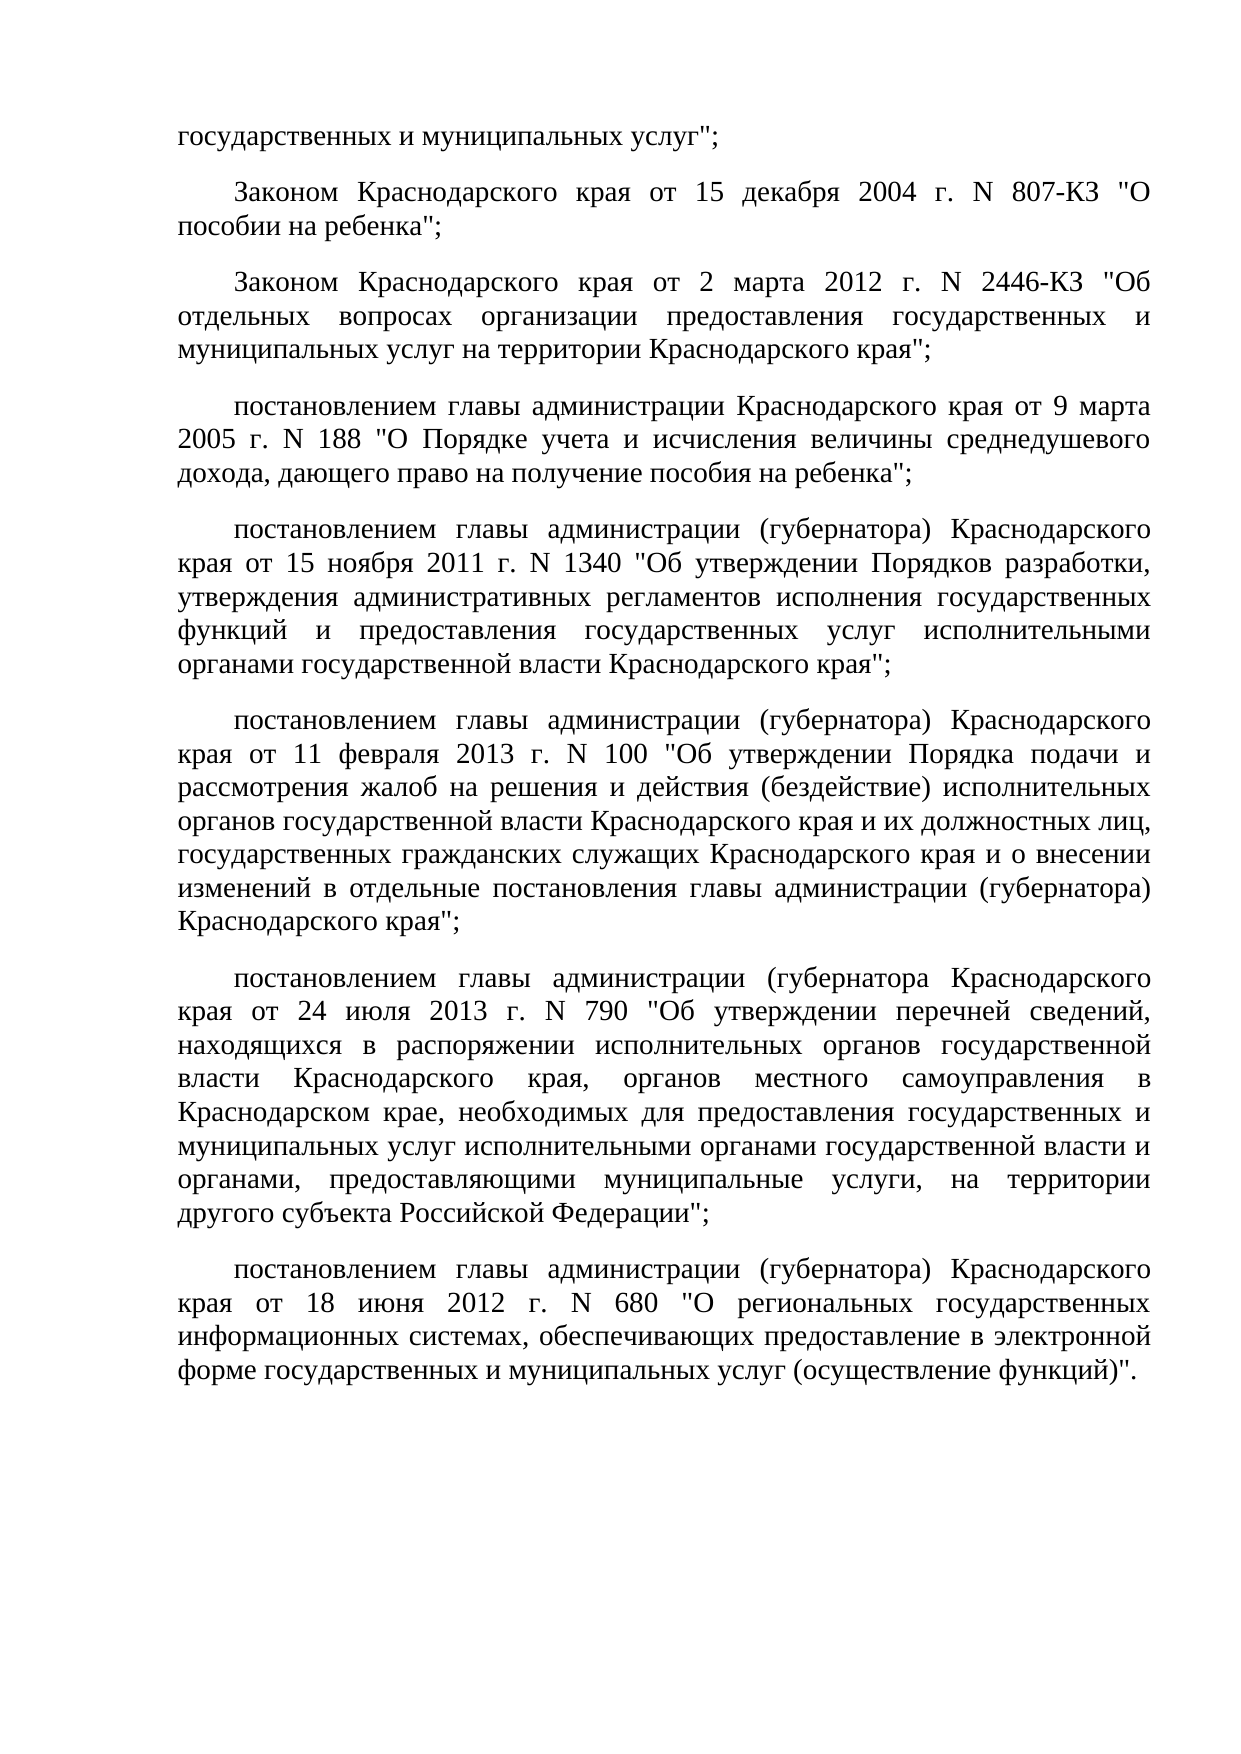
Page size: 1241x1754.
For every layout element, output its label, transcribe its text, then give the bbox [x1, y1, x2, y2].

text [177, 118, 1152, 152]
text Законом Краснодарского края от 15 декабря 2004 г. N 807-КЗ "О пособии на ребенка"; [177, 174, 1152, 242]
text Законом Краснодарского края от 2 марта 2012 г. N 2446-КЗ "Об отдельных вопросах организации предоставления государственных и муниципальных услуг на территории Краснодарского края"; [177, 264, 1152, 365]
text постановлением главы администрации (губернатора) Краснодарского края от 11 февраля 2013 г. N 100 "Об утверждении Порядка подачи и рассмотрения жалоб на решения и действия (бездействие) исполнительных органов государственной власти Краснодарского края и их должностных лиц, государственных гражданских служащих Краснодарского края и о внесении изменений в отдельные постановления главы администрации (губернатора) Краснодарского края"; [177, 702, 1152, 937]
text постановлением главы администрации (губернатора Краснодарского края от 24 июля 2013 г. N 790 "Об утверждении перечней сведений, находящихся в распоряжении исполнительных органов государственной власти Краснодарского края, органов местного самоуправления в Краснодарском крае, необходимых для предоставления государственных и муниципальных услуг исполнительными органами государственной власти и органами, предоставляющими муниципальные услуги, на территории другого субъекта Российской Федерации"; [177, 960, 1152, 1228]
text постановлением главы администрации (губернатора) Краснодарского края от 18 июня 2012 г. N 680 "О региональных государственных информационных системах, обеспечивающих предоставление в электронной форме государственных и муниципальных услуг (осуществление функций)". [177, 1251, 1152, 1385]
text постановлением главы администрации Краснодарского края от 9 марта 2005 г. N 188 "О Порядке учета и исчисления величины среднедушевого дохода, дающего право на получение пособия на ребенка"; [177, 388, 1152, 489]
text постановлением главы администрации (губернатора) Краснодарского края от 15 ноября 2011 г. N 1340 "Об утверждении Порядков разработки, утверждения административных регламентов исполнения государственных функций и предоставления государственных услуг исполнительными органами государственной власти Краснодарского края"; [177, 512, 1152, 679]
